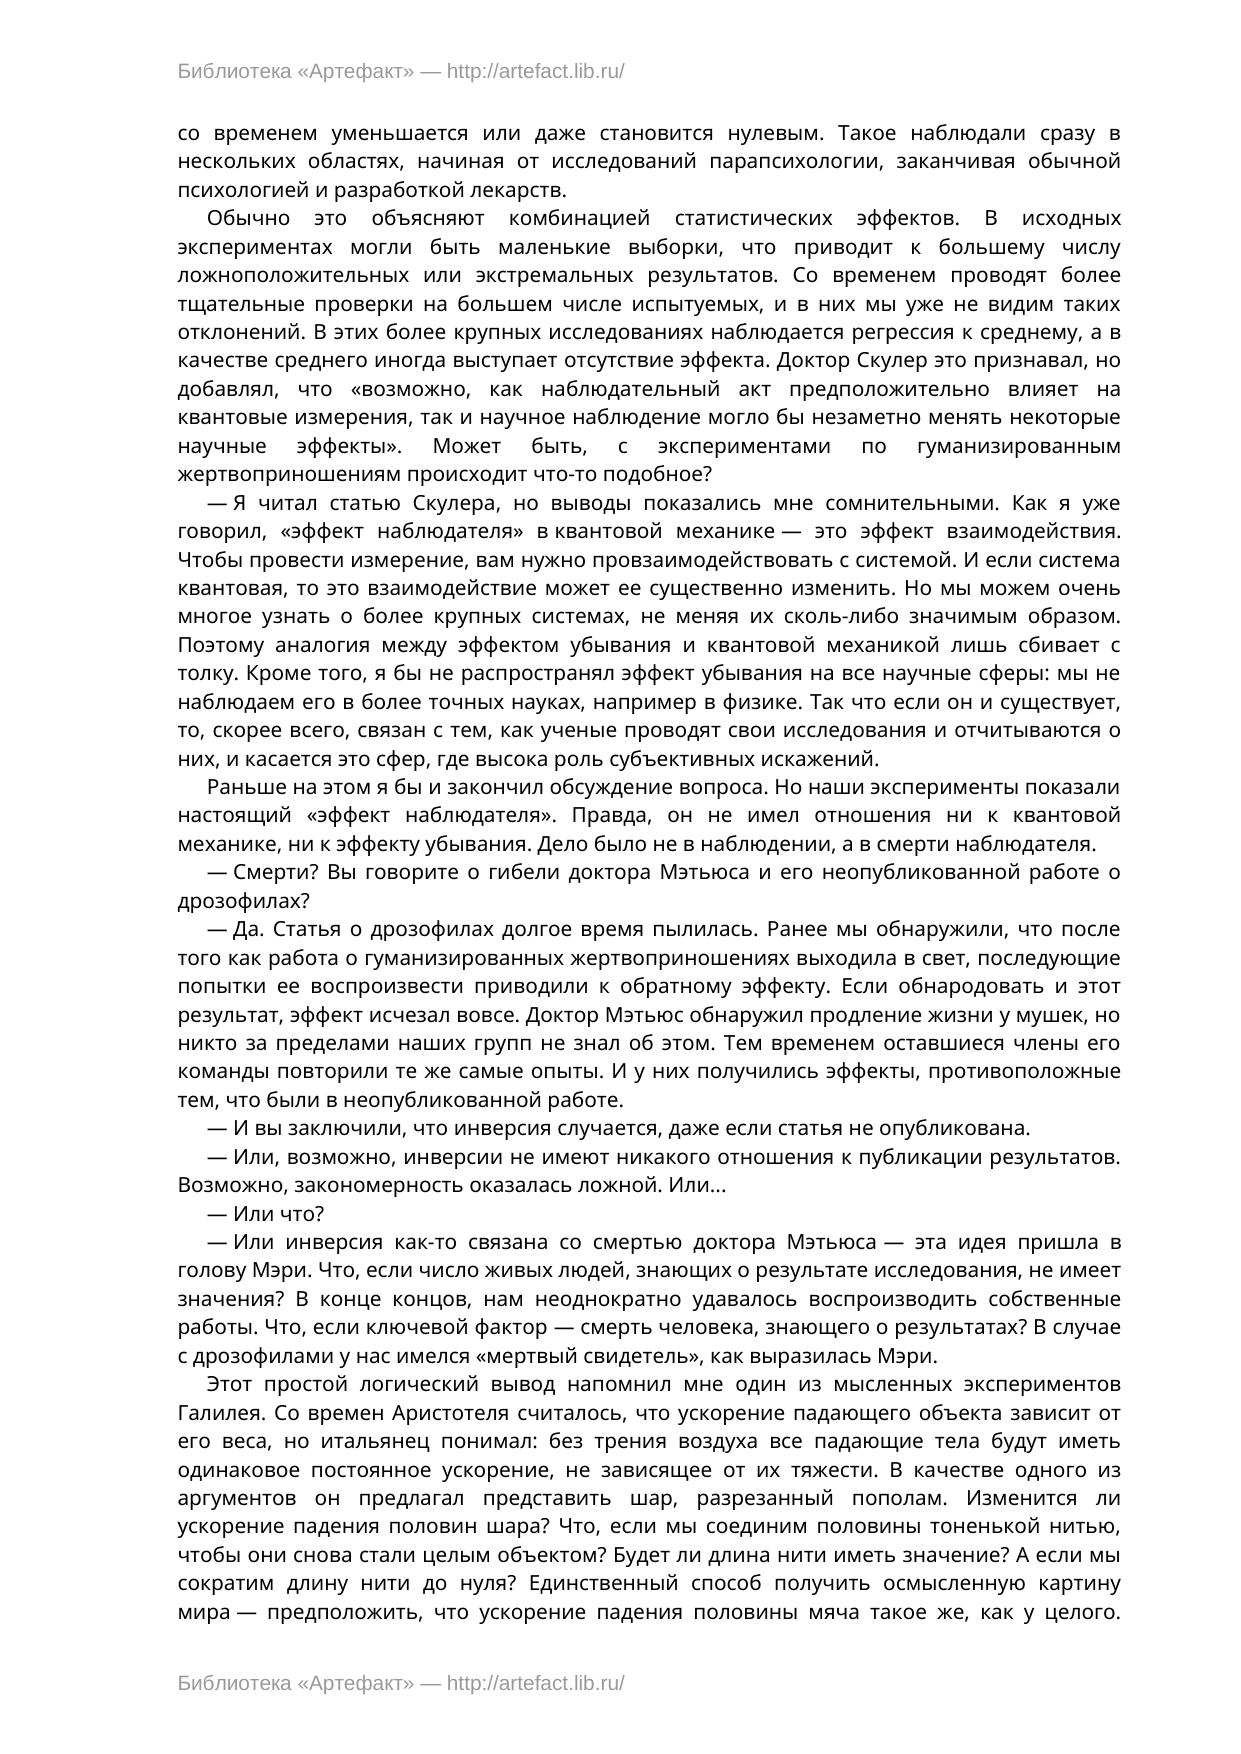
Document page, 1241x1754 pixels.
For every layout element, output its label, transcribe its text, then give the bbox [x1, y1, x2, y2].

text — Смерти? Вы говорите о гибели доктора Мэтьюса и его неопубликованной работе о дрозофилах? [177, 857, 1122, 914]
text — Да. Статья о дрозофилах долгое время пылилась. Ранее мы обнаружили, что после того как работа о гуманизированных жертвоприношениях выходила в свет, последующие попытки ее воспроизвести приводили к обратному эффекту. Если обнародовать и этот результат, эффект исчезал вовсе. Доктор Мэтьюс обнаружил продление жизни у мушек, но никто за пределами наших групп не знал об этом. Тем временем оставшиеся члены его команды повторили те же самые опыты. И у них получились эффекты, противоположные тем, что были в неопубликованной работе. [177, 914, 1122, 1113]
text — Или инверсия как-то связана со смертью доктора Мэтьюса — эта идея пришла в голову Мэри. Что, если число живых людей, знающих о результате исследования, не имеет значения? В конце концов, нам неоднократно удавалось воспроизводить собственные работы. Что, если ключевой фактор — смерть человека, знающего о результатах? В случае с дрозофилами у нас имелся «мертвый свидетель», как выразилась Мэри. [177, 1227, 1122, 1369]
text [177, 118, 1122, 203]
text — Или что? [177, 1199, 1122, 1227]
text — И вы заключили, что инверсия случается, даже если статья не опубликована. [177, 1113, 1122, 1142]
text Обычно это объясняют комбинацией статистических эффектов. В исходных экспериментах могли быть маленькие выборки, что приводит к большему числу ложноположительных или экстремальных результатов. Со временем проводят более тщательные проверки на большем числе испытуемых, и в них мы уже не видим таких отклонений. В этих более крупных исследованиях наблюдается регрессия к среднему, а в качестве среднего иногда выступает отсутствие эффекта. Доктор Скулер это признавал, но добавлял, что «возможно, как наблюдательный акт предположительно влияет на квантовые измерения, так и научное наблюдение могло бы незаметно менять некоторые научные эффекты». Может быть, с экспериментами по гуманизированным жертвоприношениям происходит что-то подобное? [177, 203, 1122, 488]
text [177, 1369, 1122, 1625]
text Раньше на этом я бы и закончил обсуждение вопроса. Но наши эксперименты показали настоящий «эффект наблюдателя». Правда, он не имел отношения ни к квантовой механике, ни к эффекту убывания. Дело было не в наблюдении, а в смерти наблюдателя. [177, 772, 1122, 857]
text — Я читал статью Скулера, но выводы показались мне сомнительными. Как я уже говорил, «эффект наблюдателя» в квантовой механике — это эффект взаимодействия. Чтобы провести измерение, вам нужно провзаимодействовать с системой. И если система квантовая, то это взаимодействие может ее существенно изменить. Но мы можем очень многое узнать о более крупных системах, не меняя их сколь-либо значимым образом. Поэтому аналогия между эффектом убывания и квантовой механикой лишь сбивает с толку. Кроме того, я бы не распространял эффект убывания на все научные сферы: мы не наблюдаем его в более точных науках, например в физике. Так что если он и существует, то, скорее всего, связан с тем, как ученые проводят свои исследования и отчитываются о них, и касается это сфер, где высока роль субъективных искажений. [177, 488, 1122, 772]
text — Или, возможно, инверсии не имеют никакого отношения к публикации результатов. Возможно, закономерность оказалась ложной. Или... [177, 1142, 1122, 1199]
